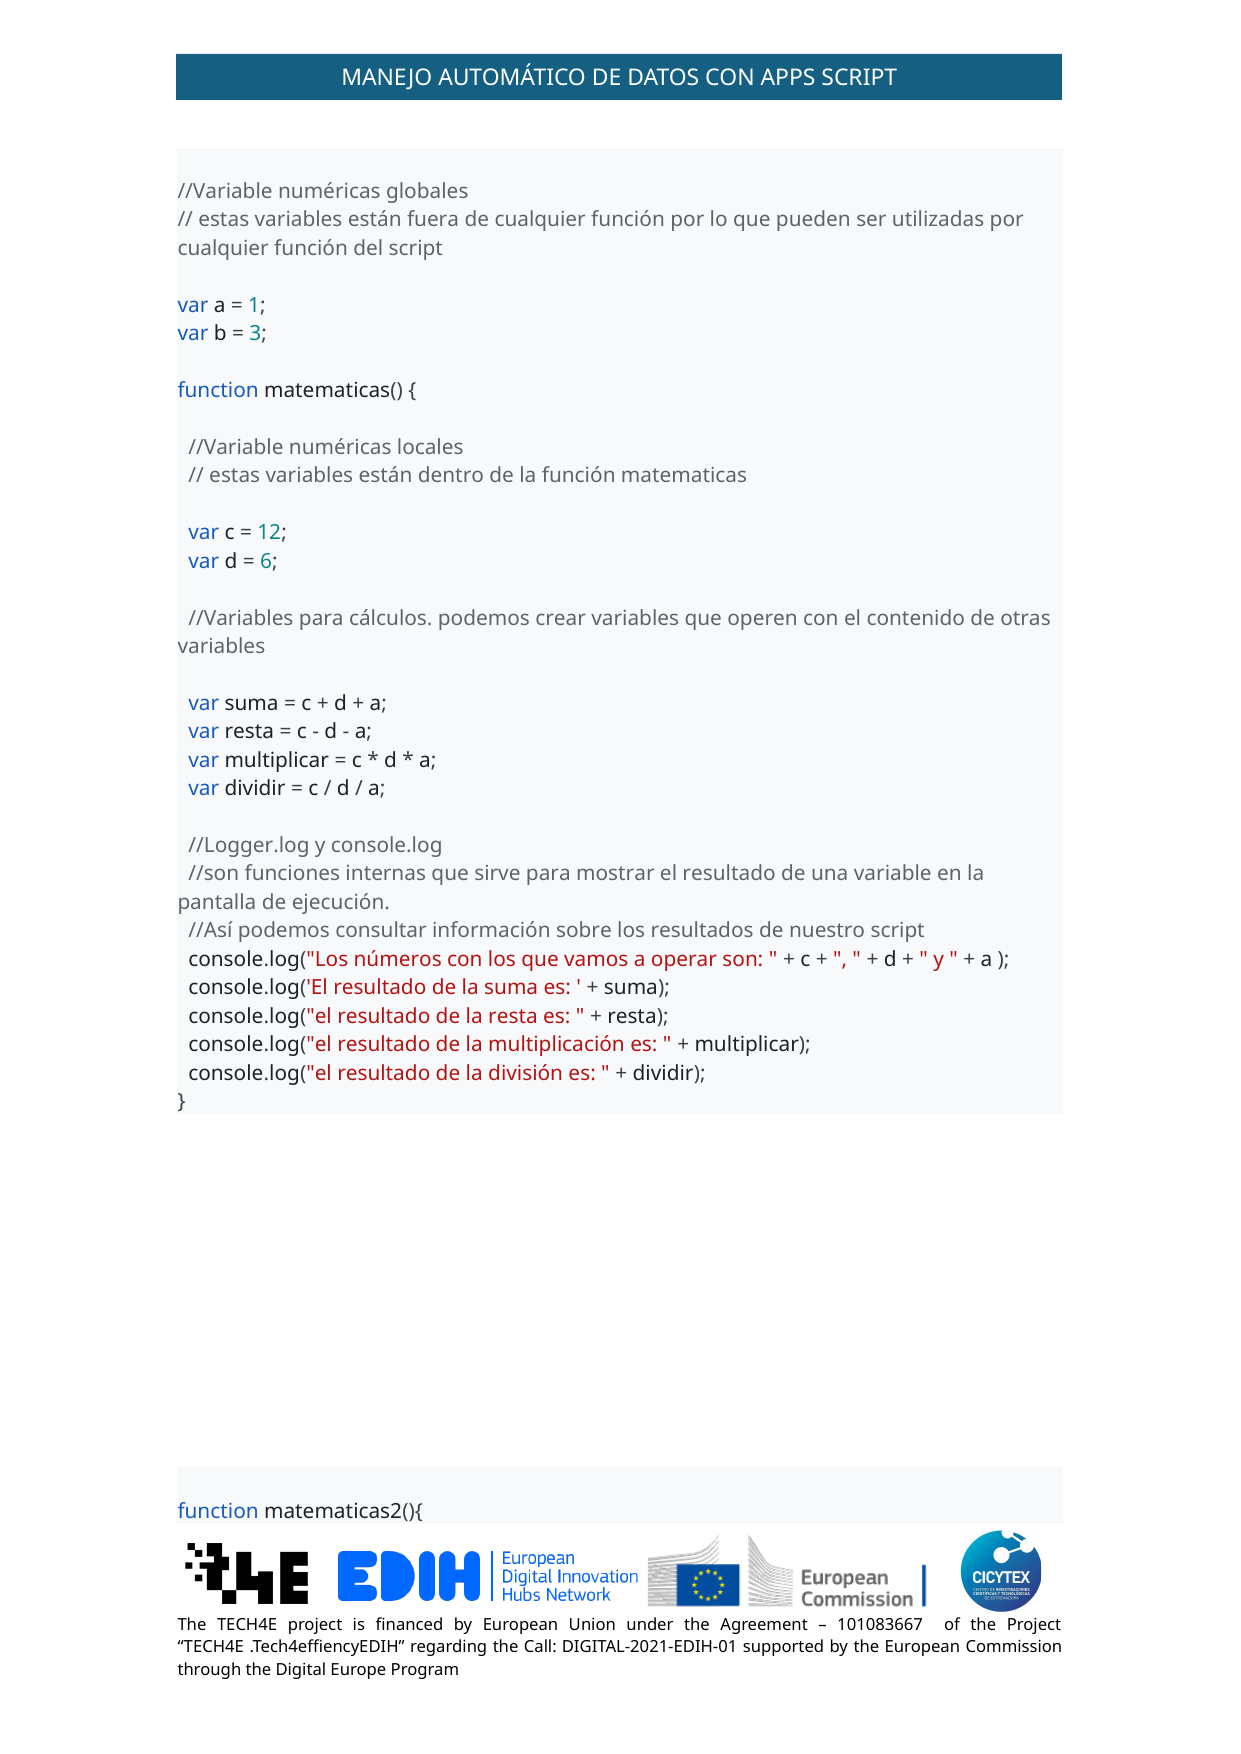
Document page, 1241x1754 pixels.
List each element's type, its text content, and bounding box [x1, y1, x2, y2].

picture [177, 1534, 315, 1612]
text console.log("el resultado de la resta es: " + resta); [177, 1001, 1063, 1029]
text var a = 1; [177, 290, 1063, 318]
text //son funciones internas que sirve para mostrar el resultado de una variable en la pantalla de ejecución. [177, 858, 1063, 915]
text //Variable numéricas locales [177, 432, 1063, 460]
text console.log("el resultado de la multiplicación es: " + multiplicar); [177, 1029, 1063, 1058]
text var suma = c + d + a; [177, 688, 1063, 716]
text console.log('El resultado de la suma es: ' + suma); [177, 972, 1063, 1001]
text console.log("el resultado de la división es: " + dividir); [177, 1058, 1063, 1086]
text var dividir = c / d / a; [177, 773, 1063, 802]
text var c = 12; [177, 517, 1063, 546]
text var d = 6; [177, 546, 1063, 574]
text // estas variables están fuera de cualquier función por lo que pueden ser utilizadas por cualquier función del script [177, 204, 1063, 261]
text //Variable numéricas globales [177, 176, 1063, 204]
text var b = 3; [177, 318, 1063, 347]
text //Así podemos consultar información sobre los resultados de nuestro script [177, 915, 1063, 944]
text // estas variables están dentro de la función matematicas [177, 460, 1063, 489]
picture [326, 1530, 1042, 1612]
text //Logger.log y console.log [177, 830, 1063, 858]
text //Variables para cálculos. podemos crear variables que operen con el contenido de otras variables [177, 603, 1063, 659]
text console.log("Los números con los que vamos a operar son: " + c + ", " + d + " y " + a ); [177, 944, 1063, 972]
text var multiplicar = c * d * a; [177, 745, 1063, 773]
text var resta = c - d - a; [177, 716, 1063, 745]
text function matematicas2(){ [177, 1496, 1063, 1524]
text } [177, 1086, 1063, 1114]
text function matematicas() { [177, 375, 1063, 403]
